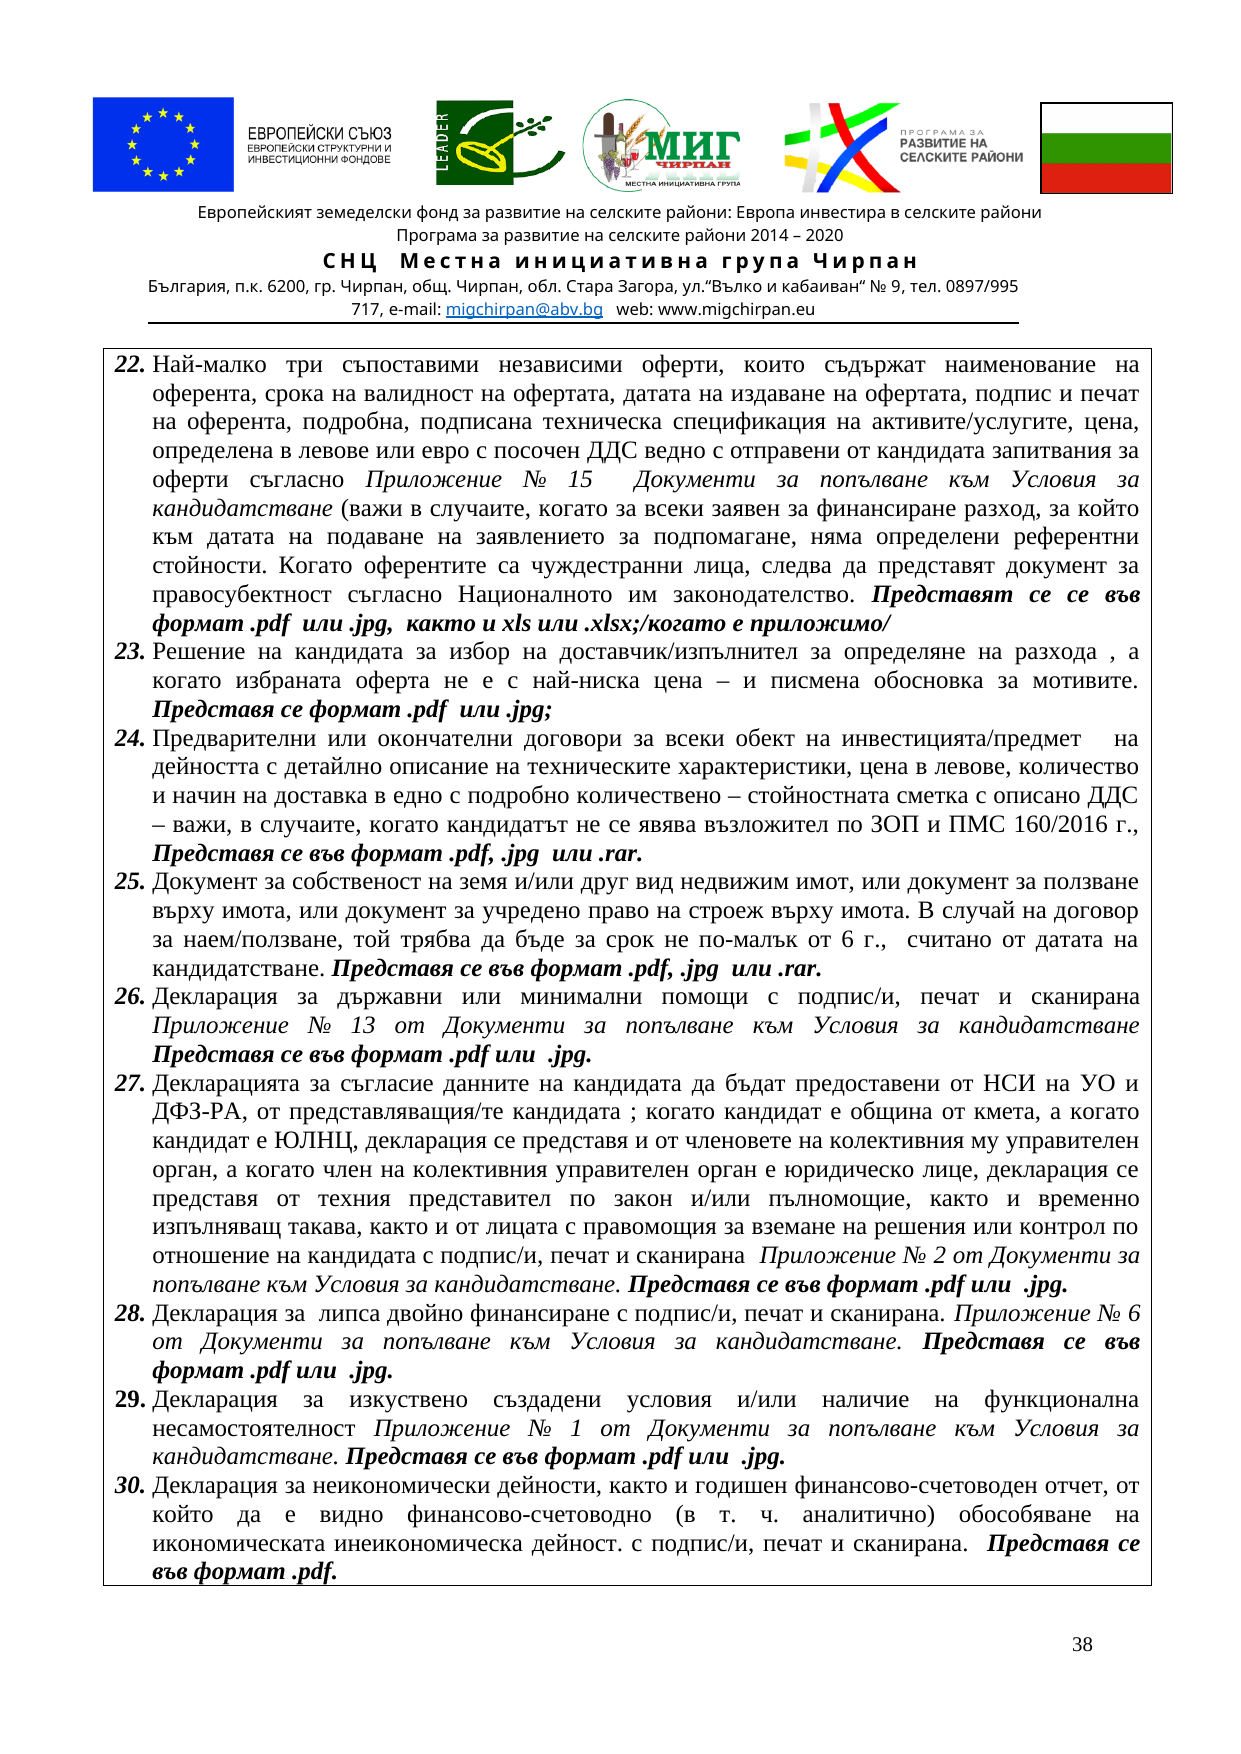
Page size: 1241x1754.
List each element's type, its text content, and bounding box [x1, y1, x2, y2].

picture [79, 82, 425, 202]
picture [770, 95, 1033, 199]
picture [436, 100, 569, 185]
picture [582, 99, 741, 192]
